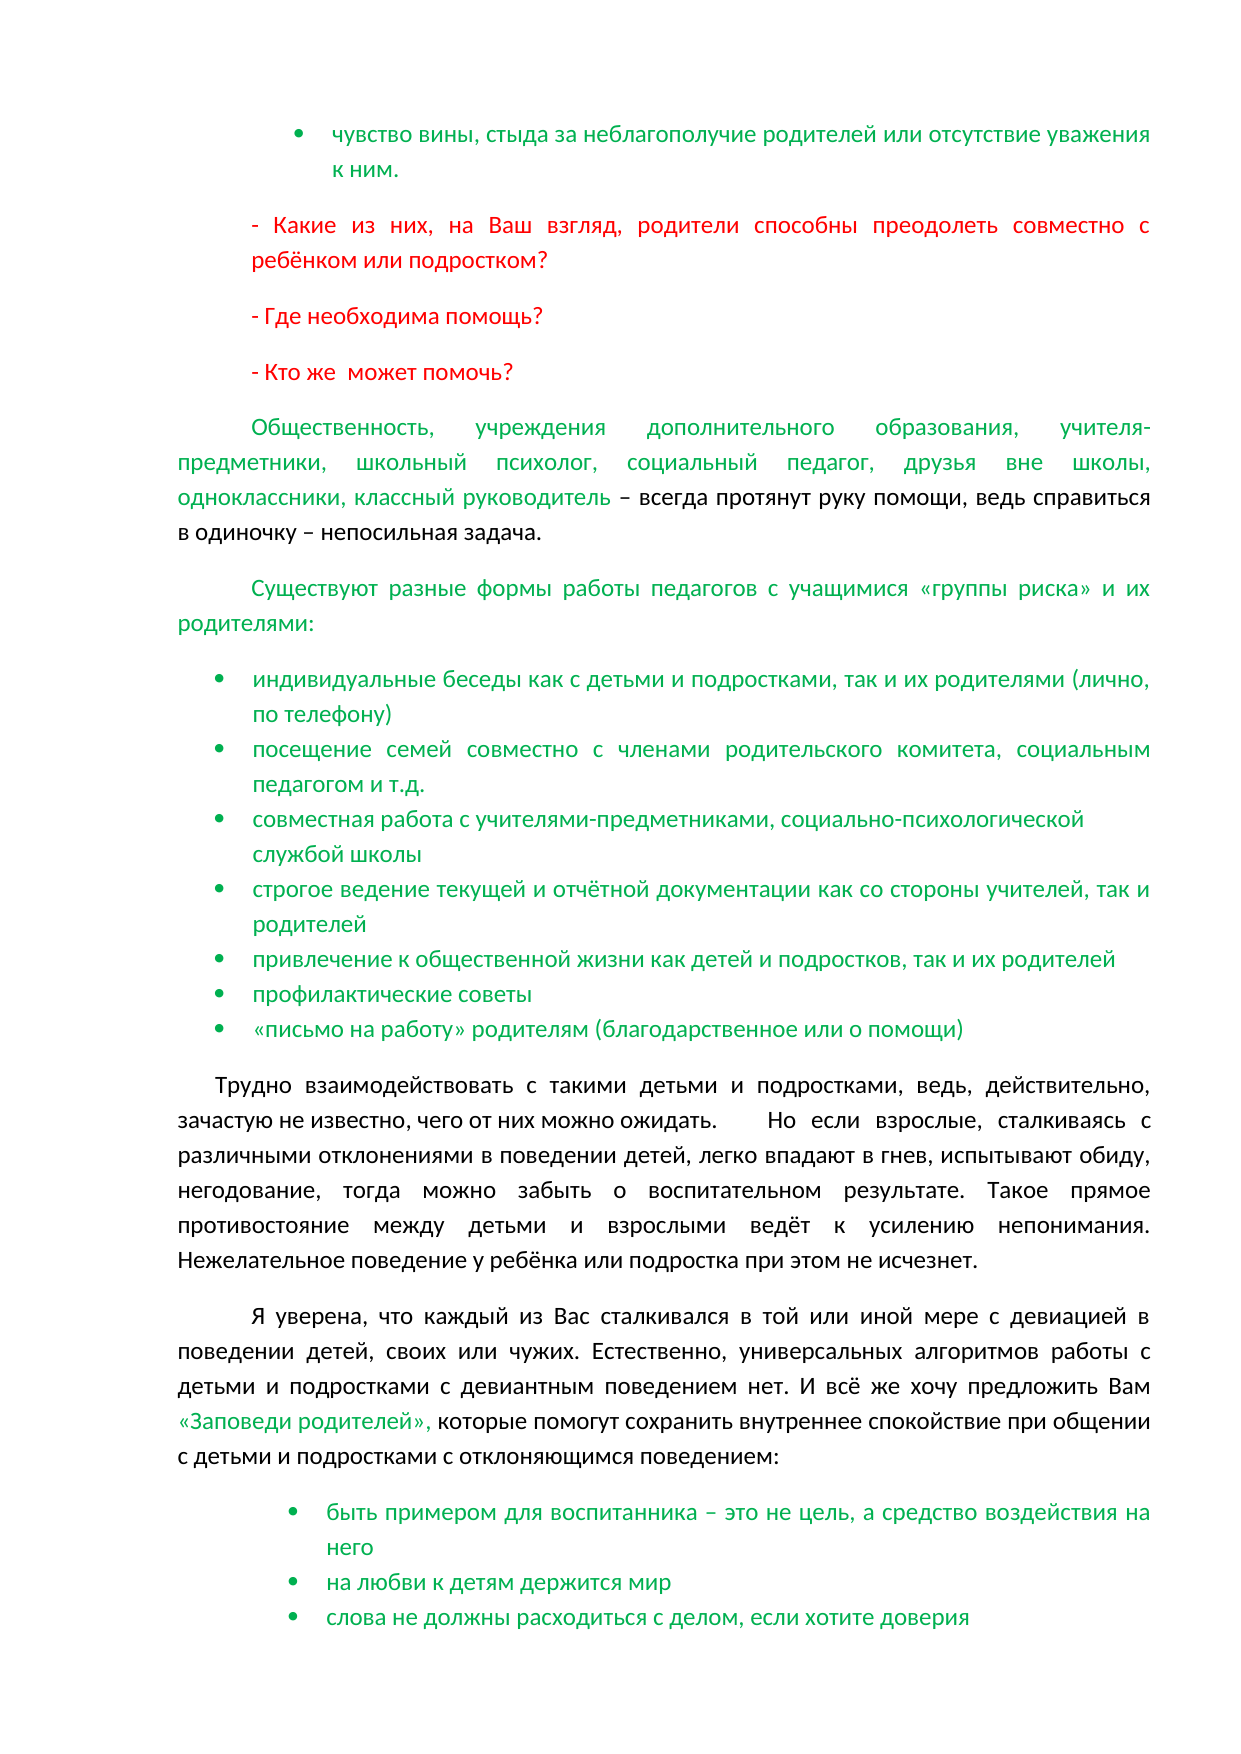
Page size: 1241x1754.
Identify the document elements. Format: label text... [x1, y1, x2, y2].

list привлечение к общественной жизни как детей и подростков, так и их родителей [215, 943, 1152, 974]
list слова не должны расходиться с делом, если хотите доверия [288, 1601, 1152, 1631]
text - Кто же может помочь? [251, 356, 1152, 386]
text Я уверена, что каждый из Вас сталкивался в той или иной мере с девиацией в поведении детей, своих или чужих. Естественно, универсальных алгоритмов работы с детьми и подростками с девиантным поведением нет. И всё же хочу предложить Вам «Заповеди родителей», которые помогут сохранить внутреннее спокойствие при общении с детьми и подростками с отклоняющимся поведением: [177, 1300, 1152, 1470]
text - Где необходима помощь? [251, 300, 1152, 330]
text - Какие из них, на Ваш взгляд, родители способны преодолеть совместно с ребёнком или подростком? [251, 209, 1152, 274]
list посещение семей совместно с членами родительского комитета, социальным педагогом и т.д. [215, 733, 1152, 799]
text Трудно взаимодействовать с такими детьми и подростками, ведь, действительно, зачастую не известно, чего от них можно ожидать. Но если взрослые, сталкиваясь с различными отклонениями в поведении детей, легко впадают в гнев, испытывают обиду, негодование, тогда можно забыть о воспитательном результате. Такое прямое противостояние между детьми и взрослыми ведёт к усилению непонимания. Нежелательное поведение у ребёнка или подростка при этом не исчезнет. [177, 1069, 1152, 1274]
list строгое ведение текущей и отчётной документации как со стороны учителей, так и родителей [215, 873, 1152, 939]
text Общественность, учреждения дополнительного образования, учителя-предметники, школьный психолог, социальный педагог, друзья вне школы, одноклассники, классный руководитель – всегда протянут руку помощи, ведь справиться в одиночку – непосильная задача. [177, 411, 1152, 547]
list профилактические советы [215, 978, 1152, 1009]
list «письмо на работу» родителям (благодарственное или о помощи) [215, 1013, 1152, 1044]
list быть примером для воспитанника – это не цель, а средство воздействия на него [288, 1496, 1152, 1561]
text Существуют разные формы работы педагогов с учащимися «группы риска» и их родителями: [177, 572, 1152, 638]
list совместная работа с учителями-предметниками, социально-психологической службой школы [215, 803, 1152, 869]
list чувство вины, стыда за неблагополучие родителей или отсутствие уважения к ним. [294, 118, 1152, 184]
list индивидуальные беседы как с детьми и подростками, так и их родителями (лично, по телефону) [215, 663, 1152, 729]
list на любви к детям держится мир [288, 1566, 1152, 1596]
